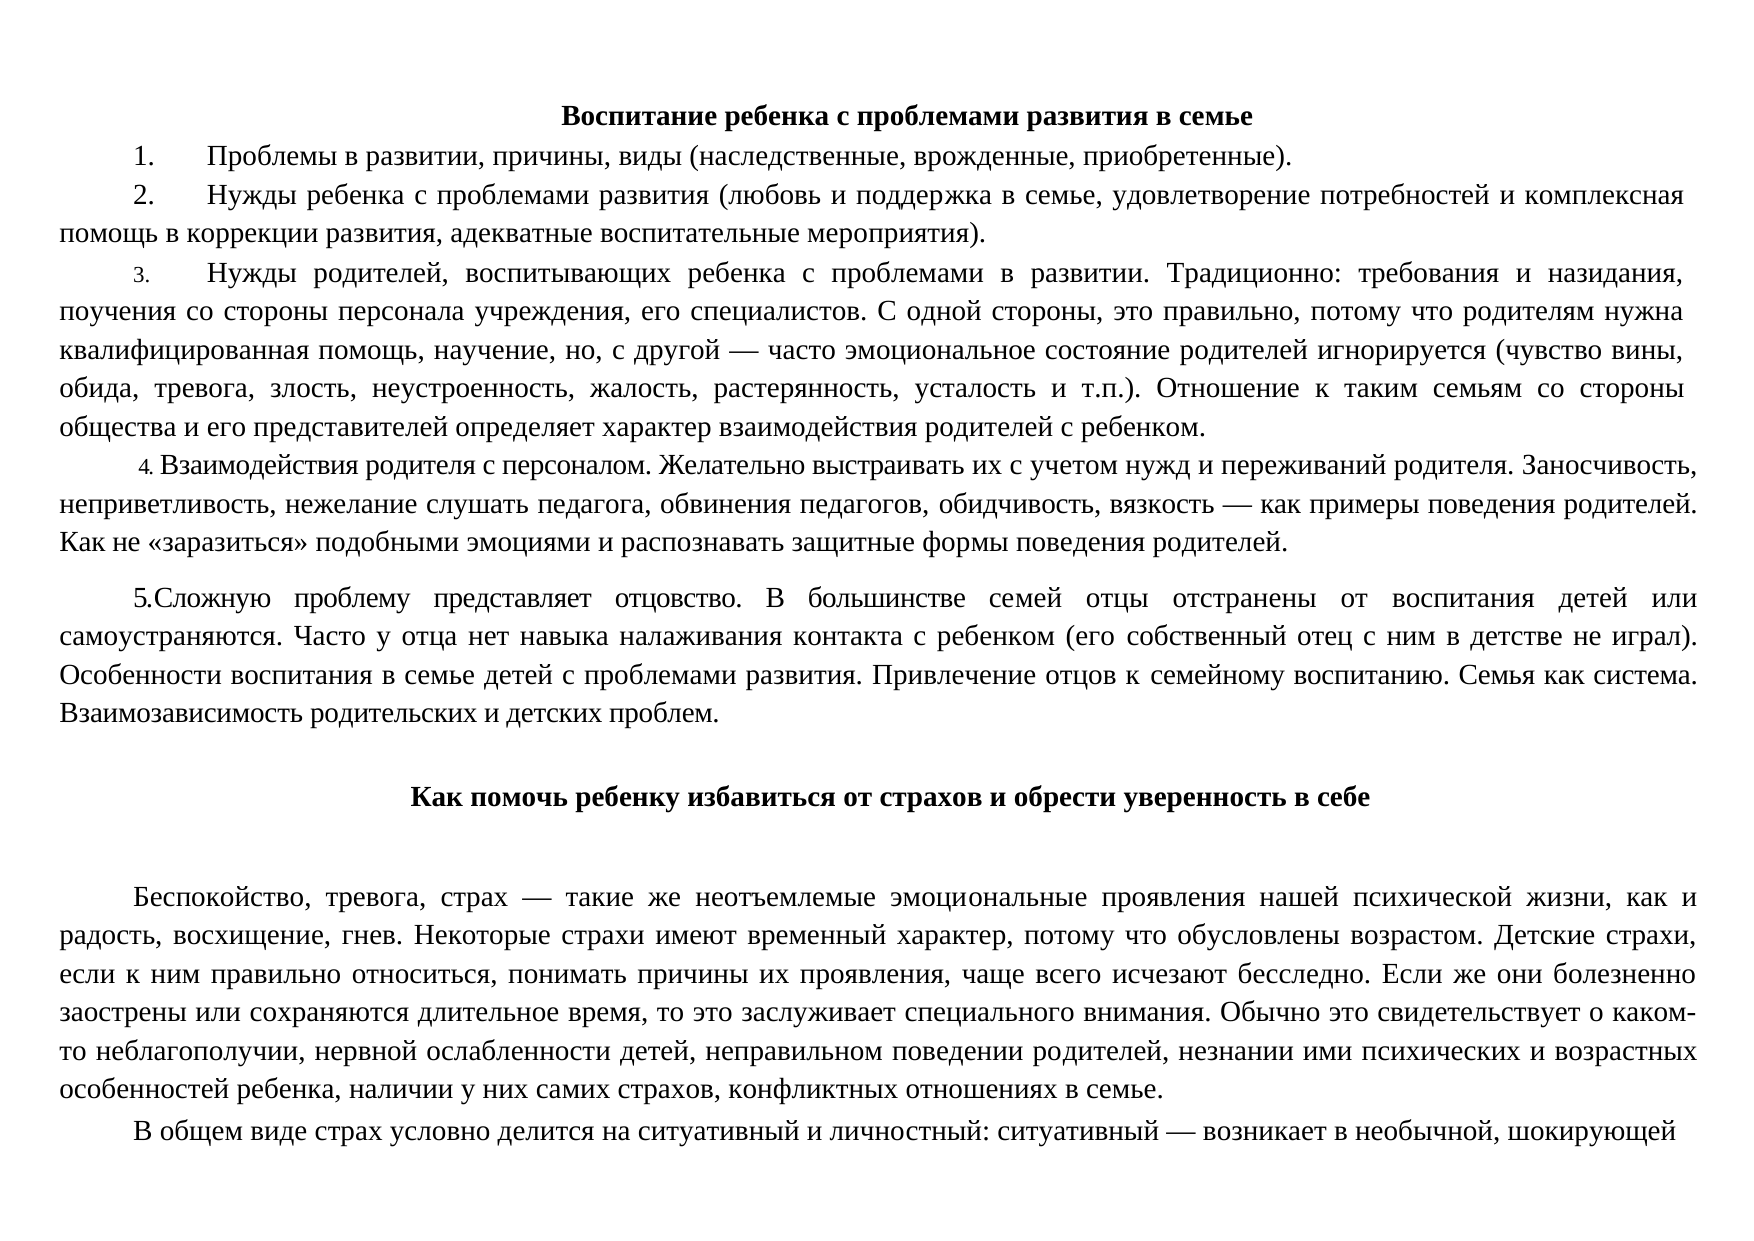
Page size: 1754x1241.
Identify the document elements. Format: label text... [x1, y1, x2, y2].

list Нужды родителей, воспитывающих ребенка с проблемами в развитии. Традиционно: требования и назидания, поучения со стороны персонала учреждения, его специалистов. С одной стороны, это правильно, потому что родителям нужна квалифицированная помощь, научение, но, с другой — часто эмоциональное состояние родителей игнорируется (чувство вины, обида, тревога, злость, неустроенность, жалость, растерянность, усталость и т.п.). Отношение к таким семьям со стороны общества и его представителей определяет характер взаимодействия родителей с ребенком. [59, 255, 1685, 442]
text Беспокойство, тревога, страх — такие же неотъемлемые эмоциональные проявления нашей психической жизни, как и радость, восхищение, гнев. Некоторые страхи имеют временный характер, потому что обусловлены возрастом. Детские страхи, если к ним правильно относиться, понимать причины их проявления, чаще всего исчезают бесследно. Если же они болезненно заострены или сохраняются длительное время, то это заслуживает специального внимания. Обычно это свидетельствует о каком-то неблагополучии, нервной ослабленности детей, неправильном поведении родителей, незнании ими психических и возрастных особенностей ребенка, наличии у них самих страхов, конфликтных отношениях в семье. [59, 879, 1698, 1105]
text Воспитание ребенка с проблемами развития в семье [59, 98, 1685, 132]
text 5. Сложную проблему представляет отцовство. В большинстве семей отцы отстранены от воспитания детей или самоустраняются. Часто у отца нет навыка налаживания контакта с ребенком (его собственный отец с ним в детстве не играл). Особенности воспитания в семье детей с проблемами развития. Привлечение отцов к семейному воспитанию. Семья как система. Взаимозависимость родительских и детских проблем. [59, 580, 1698, 729]
text 4. Взаимодействия родителя с персоналом. Желательно выстраивать их с учетом нужд и переживаний родителя. Заносчивость, неприветливость, нежелание слушать педагога, обвинения педагогов, обидчивость, вязкость — как примеры поведения родителей. Как не «заразиться» подобными эмоциями и распознавать защитные формы поведения родителей. [59, 447, 1698, 558]
text Как помочь ребенку избавиться от страхов и обрести уверенность в себе [182, 779, 1599, 813]
list Проблемы в развитии, причины, виды (наследственные, врожденные, приобретенные). [59, 138, 1685, 171]
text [59, 1113, 1677, 1146]
list Нужды ребенка с проблемами развития (любовь и поддержка в семье, удовлетворение потребностей и комплексная помощь в коррекции развития, адекватные воспитательные мероприятия). [59, 177, 1685, 249]
